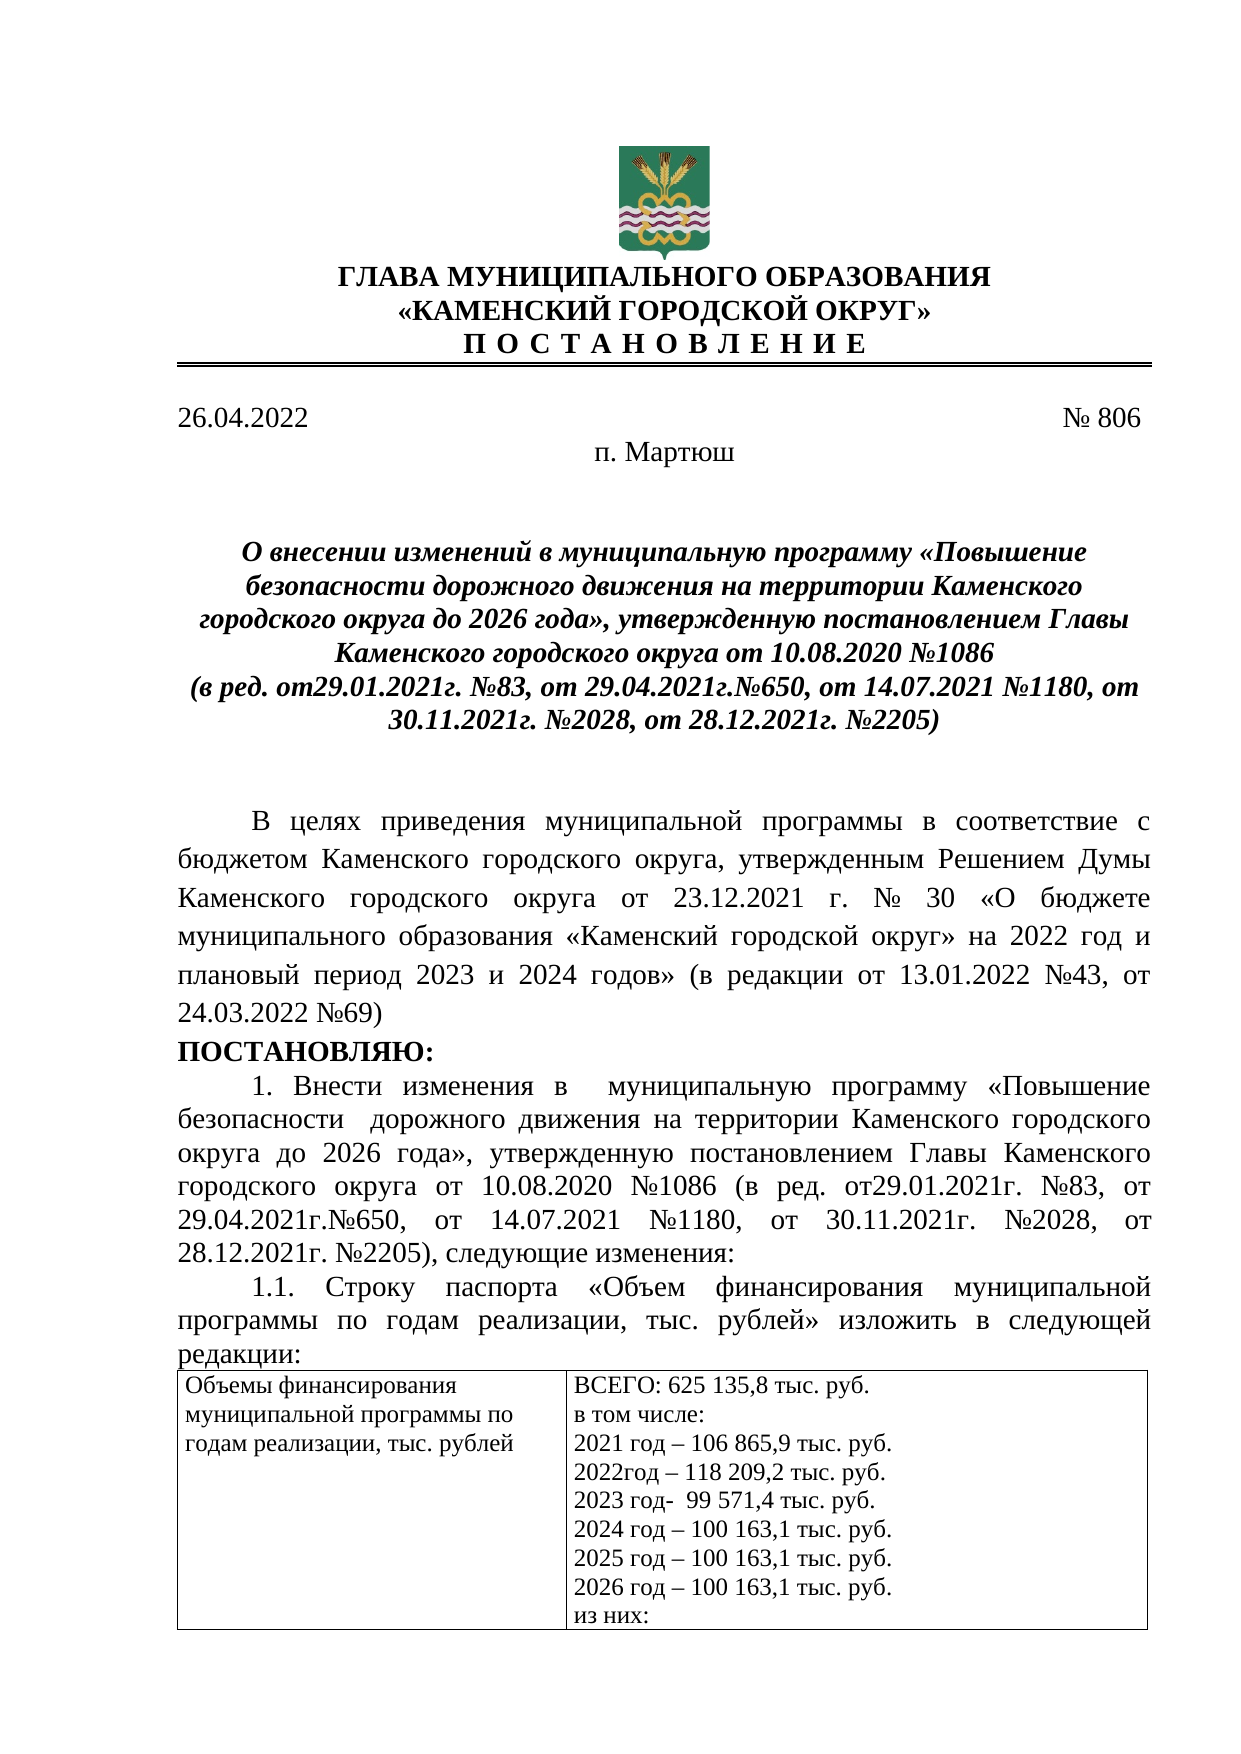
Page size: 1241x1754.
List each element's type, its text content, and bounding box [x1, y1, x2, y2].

text 1. Внести изменения в муниципальную программу «Повышение безопасности дорожного движения на территории Каменского городского округа до 2026 года», утвержденную постановлением Главы Каменского городского округа от 10.08.2020 №1086 (в ред. от29.01.2021г. №83, от 29.04.2021г.№650, от 14.07.2021 №1180, от 30.11.2021г. №2028, от 28.12.2021г. №2205), следующие изменения: [177, 1068, 1152, 1269]
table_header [567, 1371, 1147, 1629]
text ГЛАВА МУНИЦИПАЛЬНОГО ОБРАЗОВАНИЯ [177, 259, 1152, 293]
text (в ред. от29.01.2021г. №83, от 29.04.2021г.№650, от 14.07.2021 №1180, от 30.11.2021г. №2028, от 28.12.2021г. №2205) [177, 669, 1152, 736]
picture [619, 146, 710, 260]
text 26.04.2022 № 806 [177, 400, 1152, 434]
text ПОСТАНОВЛЯЮ: [177, 1034, 1152, 1068]
text ПОСТАНОВЛЕНИЕ [177, 326, 1152, 362]
text В целях приведения муниципальной программы в соответствие с бюджетом Каменского городского округа, утвержденным Решением Думы Каменского городского округа от 23.12.2021 г. № 30 «О бюджете муниципального образования «Каменский городской округ» на 2022 год и плановый период 2023 и 2024 годов» (в редакции от 13.01.2022 №43, от 24.03.2022 №69) [177, 803, 1152, 1029]
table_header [178, 1371, 566, 1629]
text 1.1. Строку паспорта «Объем финансирования муниципальной программы по годам реализации, тыс. рублей» изложить в следующей редакции: [177, 1269, 1152, 1369]
text О внесении изменений в муниципальную программу «Повышение безопасности дорожного движения на территории Каменского городского округа до 2026 года», утвержденную постановлением Главы Каменского городского округа от 10.08.2020 №1086 [177, 534, 1152, 669]
text «КАМЕНСКИЙ ГОРОДСКОЙ ОКРУГ» [177, 293, 1152, 326]
text п. Мартюш [177, 434, 1152, 467]
